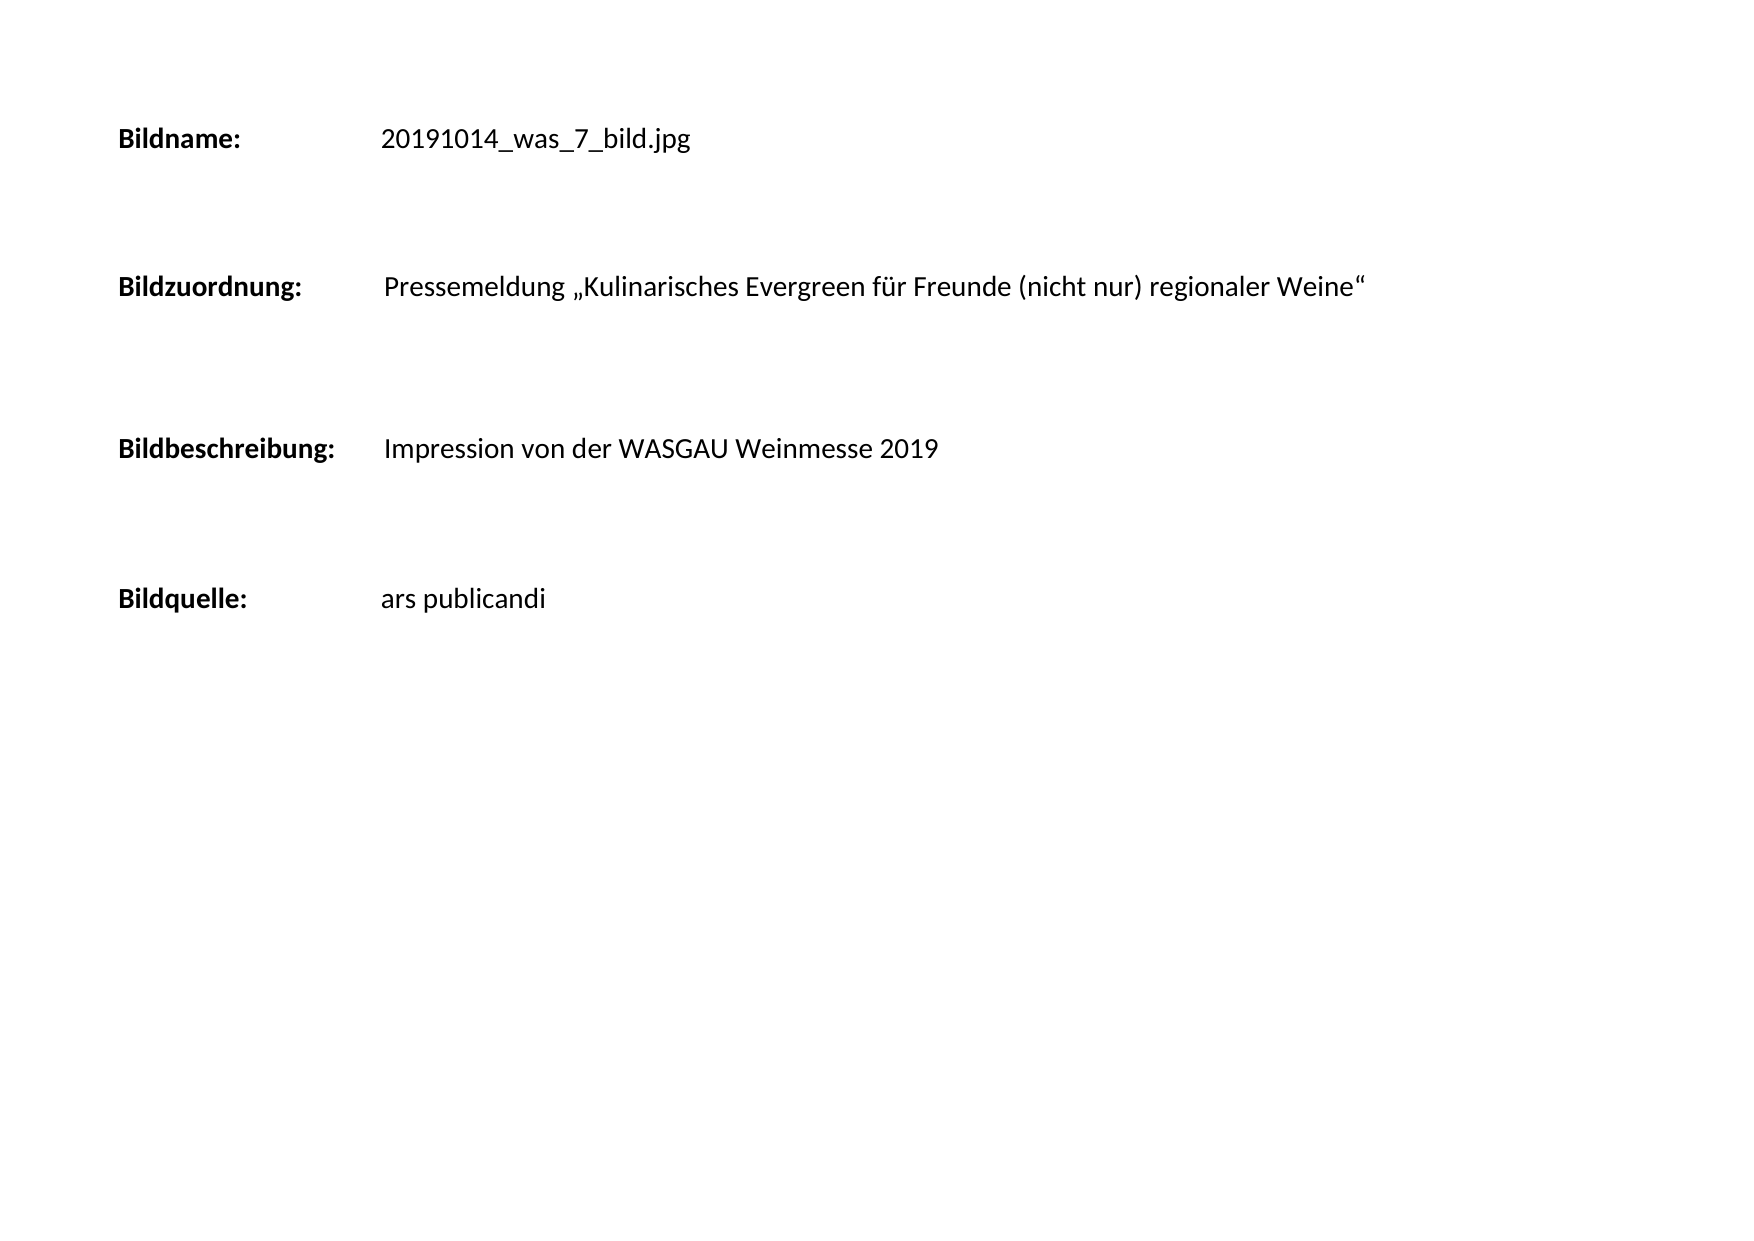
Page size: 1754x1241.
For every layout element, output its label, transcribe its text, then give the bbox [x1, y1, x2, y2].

text Bildbeschreibung: Impression von der WASGAU Weinmesse 2019 [118, 429, 1636, 466]
text Bildname: 20191014_was_7_bild.jpg [118, 118, 1636, 156]
text Bildzuordnung: Pressemeldung „Kulinarisches Evergreen für Freunde (nicht nur) regionaler Weine“ [118, 268, 1636, 304]
text Bildquelle: ars publicandi [118, 579, 1636, 616]
